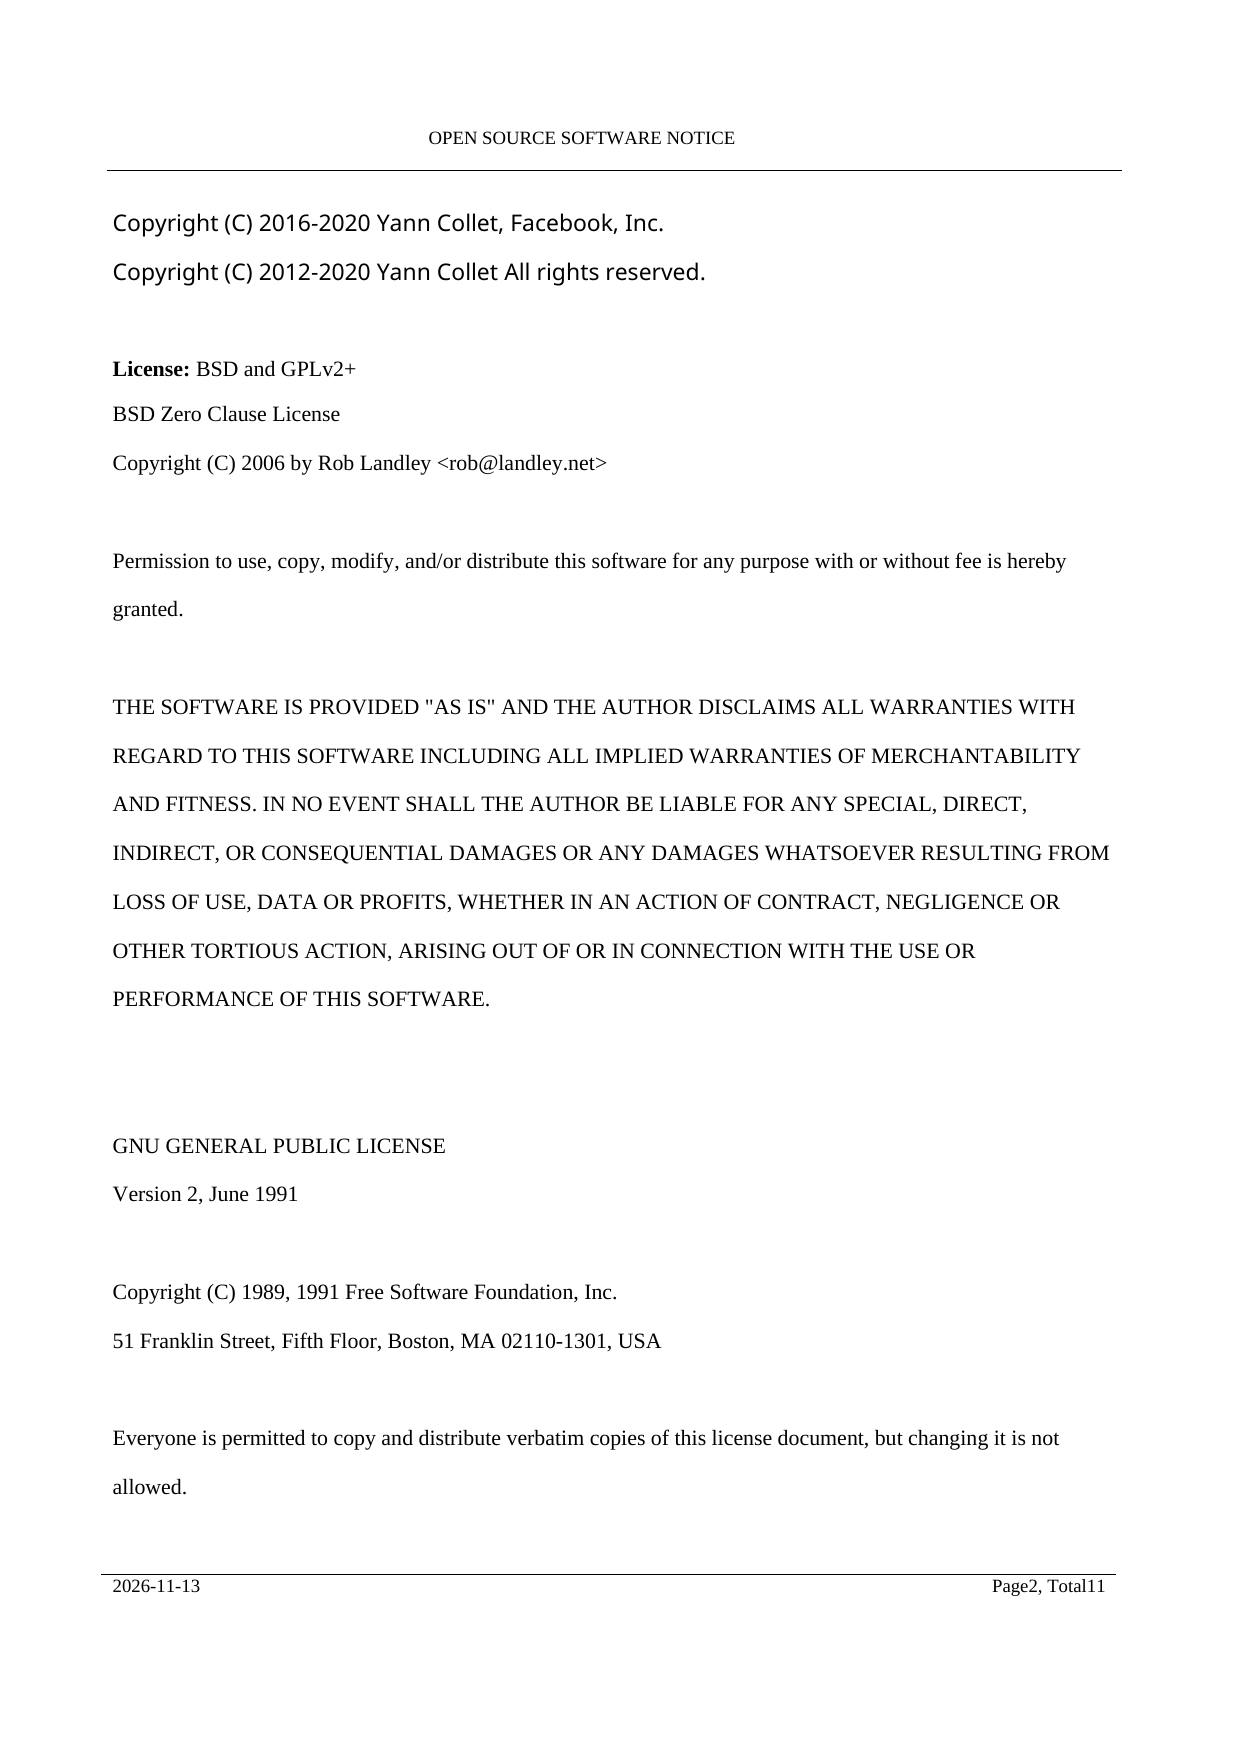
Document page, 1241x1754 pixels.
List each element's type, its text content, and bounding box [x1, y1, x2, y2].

text License: BSD and GPLv2+ [112, 353, 1128, 385]
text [112, 398, 1128, 1503]
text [112, 206, 1128, 336]
